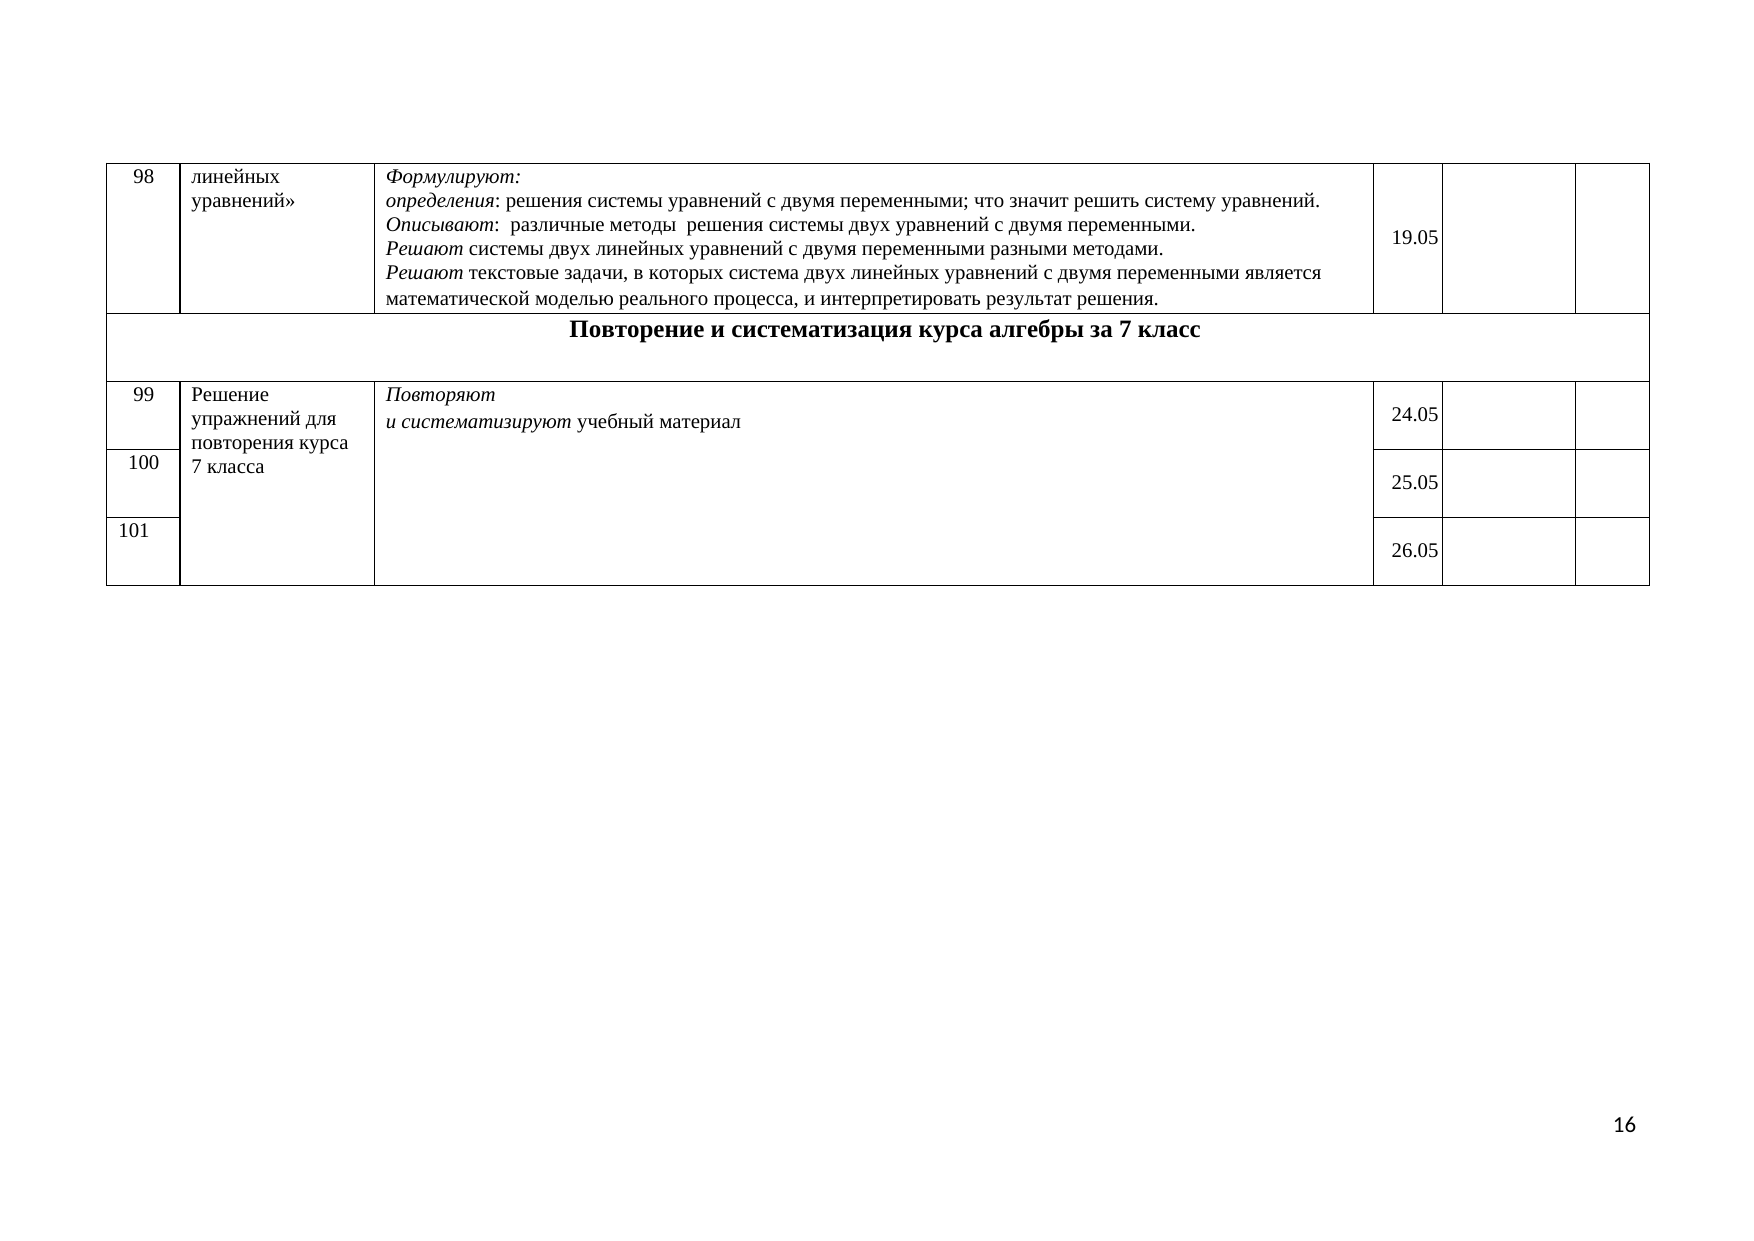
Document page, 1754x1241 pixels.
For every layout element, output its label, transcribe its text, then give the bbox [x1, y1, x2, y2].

table_cell [1576, 164, 1649, 313]
table_cell [1443, 382, 1575, 449]
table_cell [375, 164, 1373, 313]
table_cell Повторение и систематизация курса алгебры за 7 класс [107, 314, 1649, 381]
table_cell [1443, 164, 1575, 313]
table_cell 24.05 [1374, 382, 1442, 449]
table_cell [181, 164, 374, 313]
table_cell [1443, 518, 1575, 585]
table_cell 99 [107, 382, 179, 449]
table_cell 25.05 [1374, 450, 1442, 517]
table_cell Решение упражнений для повторения курса 7 класса [181, 382, 374, 585]
table_cell 26.05 [1374, 518, 1442, 585]
table_cell [1576, 382, 1649, 449]
table_cell [1576, 518, 1649, 585]
table_cell [1576, 450, 1649, 517]
table_cell Повторяют и систематизируют учебный материал [375, 382, 1373, 585]
table_cell 98 [107, 164, 179, 313]
table_cell 19.05 [1374, 164, 1442, 313]
table_cell [1443, 450, 1575, 517]
table_cell 100 [107, 450, 179, 517]
table_cell 101 [107, 518, 179, 585]
